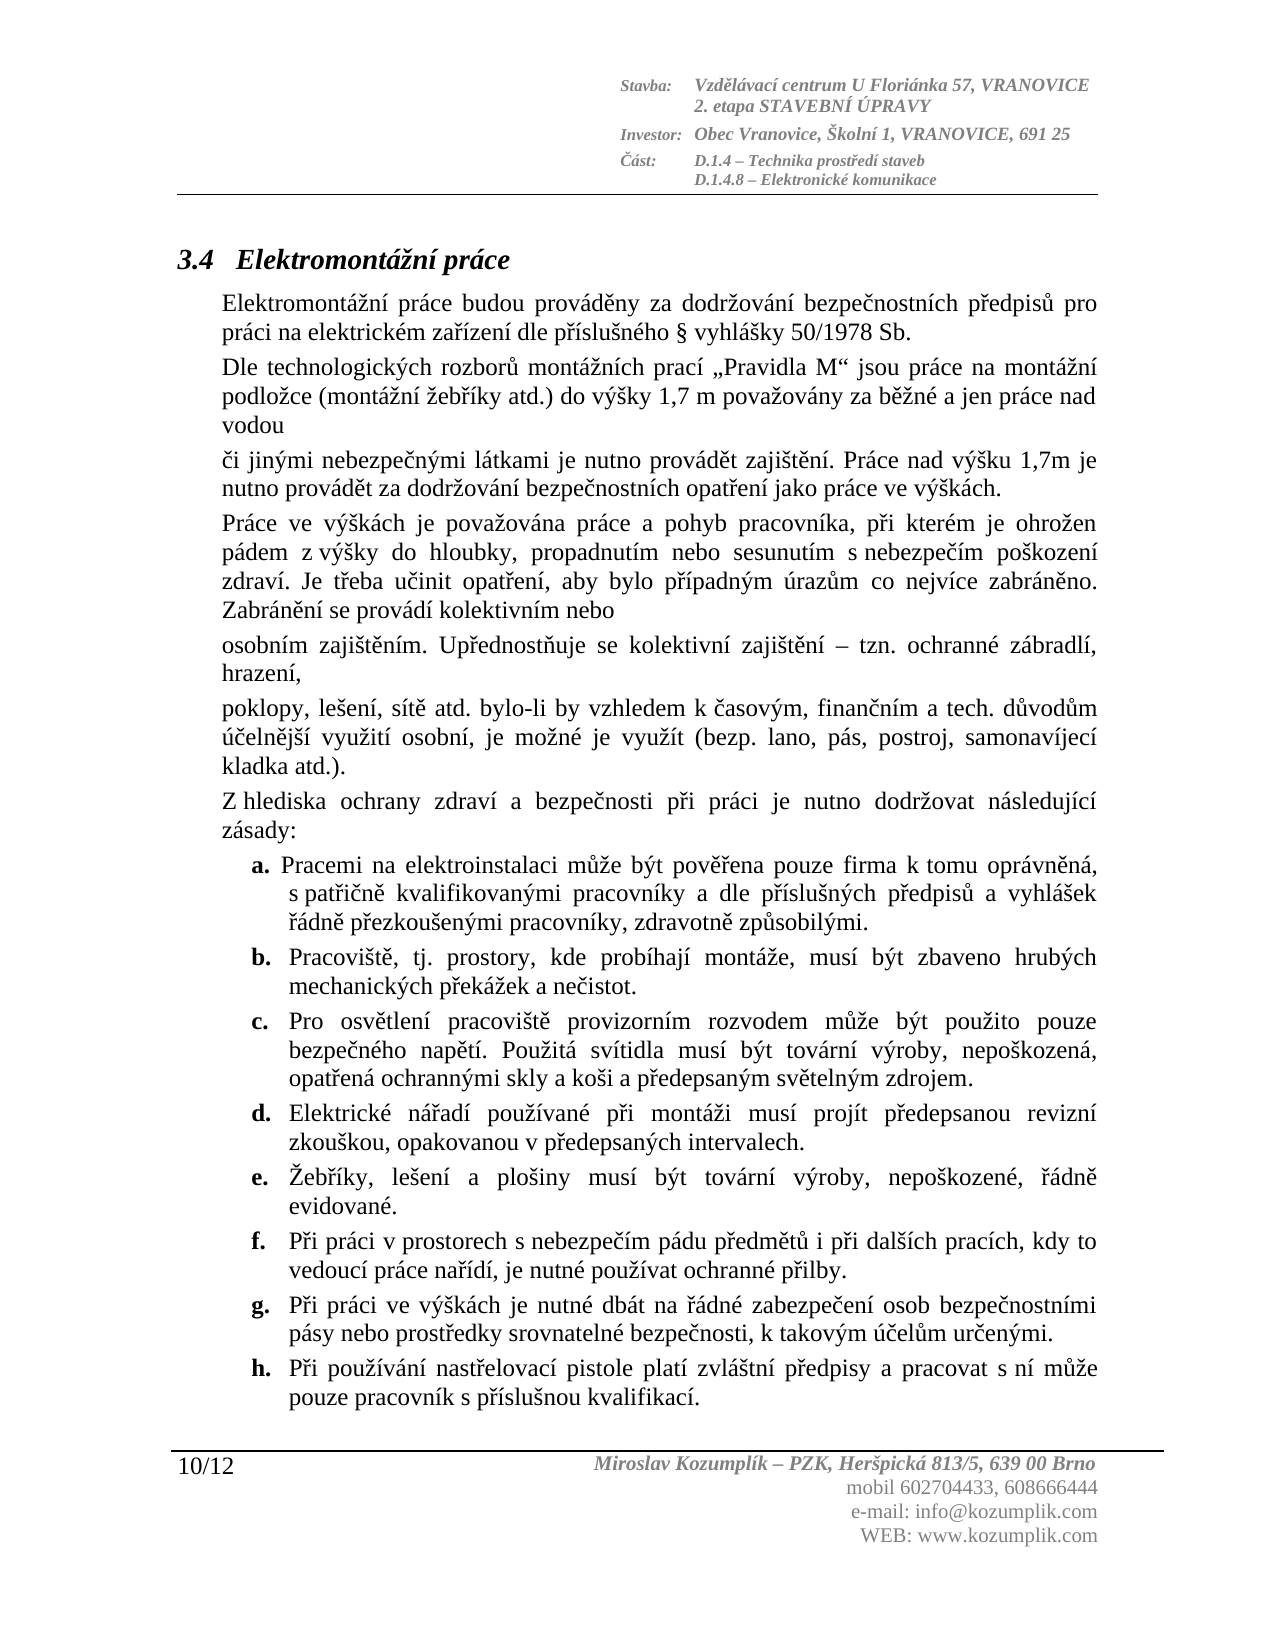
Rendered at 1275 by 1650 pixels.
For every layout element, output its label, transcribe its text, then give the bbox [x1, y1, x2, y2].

list Při práci ve výškách je nutné dbát na řádné zabezpečení osob bezpečnostními pásy nebo prostředky srovnatelné bezpečnosti, k takovým účelům určenými. [251, 1290, 1098, 1347]
list Žebříky, lešení a plošiny musí být tovární výroby, nepoškozené, řádně evidované. [251, 1162, 1098, 1220]
list Při práci v prostorech s nebezpečím pádu předmětů i při dalších pracích, kdy to vedoucí práce nařídí, je nutné používat ochranné přilby. [251, 1226, 1098, 1283]
text osobním zajištěním. Upřednostňuje se kolektivní zajištění – tzn. ochranné zábradlí, hrazení, [222, 630, 1098, 687]
list Elektrické nářadí používané při montáži musí projít předepsanou revizní zkouškou, opakovanou v předepsaných intervalech. [251, 1098, 1098, 1156]
list Pro osvětlení pracoviště provizorním rozvodem může být použito pouze bezpečného napětí. Použitá svítidla musí být tovární výroby, nepoškozená, opatřená ochrannými skly a koši a předepsaným světelným zdrojem. [251, 1006, 1098, 1092]
list Pracoviště, tj. prostory, kde probíhají montáže, musí být zbaveno hrubých mechanických překážek a nečistot. [251, 942, 1098, 1000]
text 3.4 Elektromontážní práce [177, 242, 1098, 276]
text či jinými nebezpečnými látkami je nutno provádět zajištění. Práce nad výšku 1,7m je nutno provádět za dodržování bezpečnostních opatření jako práce ve výškách. [222, 445, 1098, 502]
text Dle technologických rozborů montážních prací „Pravidla M“ jsou práce na montážní podložce (montážní žebříky atd.) do výšky považovány za běžné a jen práce nad vodou [222, 352, 1098, 438]
text Práce ve výškách je považována práce a pohyb pracovníka, při kterém je ohrožen pádem z výšky do hloubky, propadnutím nebo sesunutím s nebezpečím poškození zdraví. Je třeba učinit opatření, aby bylo případným úrazům co nejvíce zabráněno. Zabránění se provádí kolektivním nebo [222, 508, 1098, 623]
text Z hlediska ochrany zdraví a bezpečnosti při práci je nutno dodržovat následující zásady: [222, 786, 1098, 843]
list Při používání nastřelovací pistole platí zvláštní předpisy a pracovat s ní může pouze pracovník s příslušnou kvalifikací. [251, 1353, 1098, 1411]
text poklopy, lešení, sítě atd. bylo-li by vzhledem k časovým, finančním a tech. důvodům účelnější využití osobní, je možné je využít (bezp. lano, pás, postroj, samonavíjecí kladka atd.). [222, 693, 1098, 780]
list Pracemi na elektroinstalaci může být pověřena pouze firma k tomu oprávněná, s patřičně kvalifikovanými pracovníky a dle příslušných předpisů a vyhlášek řádně přezkoušenými pracovníky, zdravotně způsobilými. [251, 850, 1098, 936]
text Elektromontážní práce budou prováděny za dodržování bezpečnostních předpisů pro práci na elektrickém zařízení dle příslušného § vyhlášky 50/1978 Sb. [222, 288, 1098, 346]
